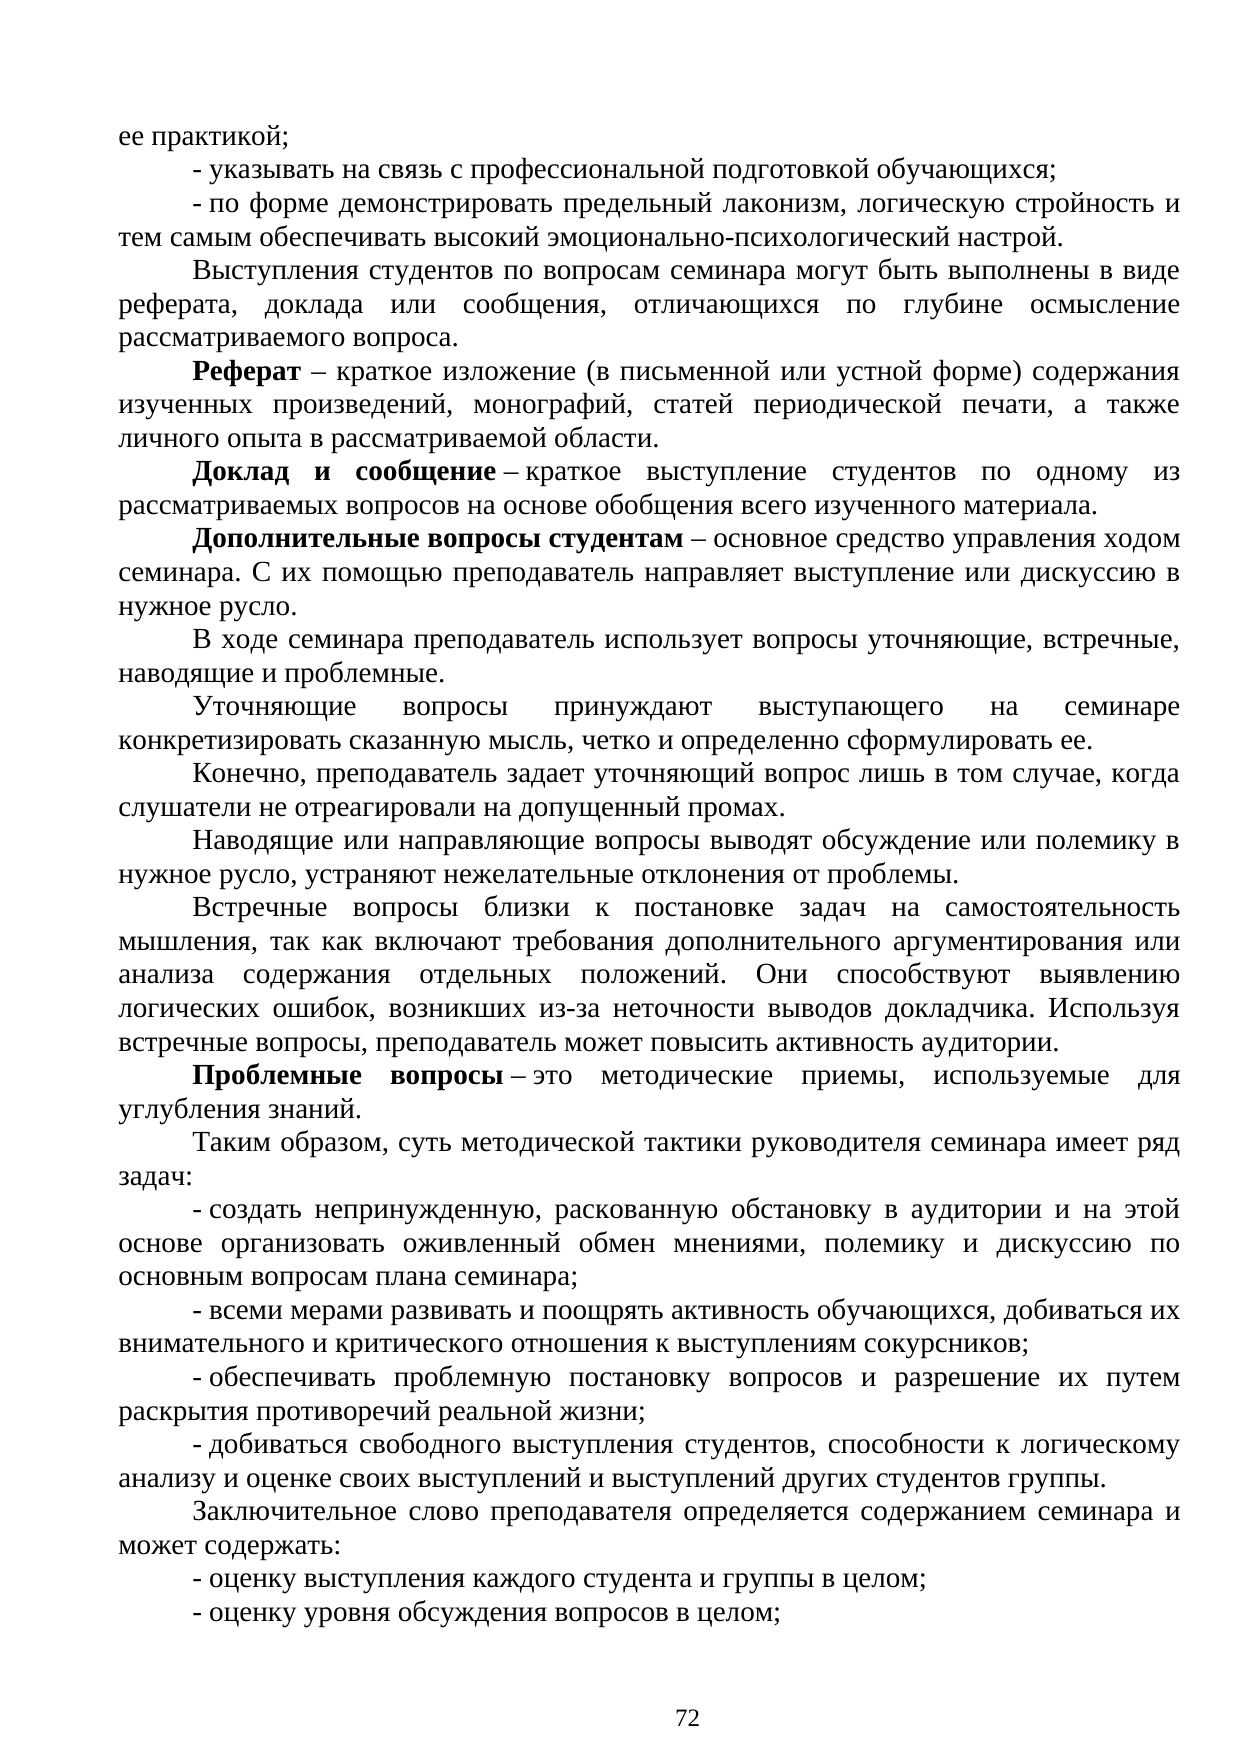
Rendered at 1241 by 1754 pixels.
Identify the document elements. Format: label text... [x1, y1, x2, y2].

text - по форме демонстрировать предельный лаконизм, логическую стройность и тем самым обеспечивать высокий эмоционально-психологический настрой. [118, 185, 1181, 252]
text Наводящие или направляющие вопросы выводят обсуждение или полемику в нужное русло, устраняют нежелательные отклонения от проблемы. [118, 822, 1181, 889]
text Встречные вопросы близки к постановке задач на самостоятельность мышления, так как включают требования дополнительного аргументирования или анализа содержания отдельных положений. Они способствуют выявлению логических ошибок, возникших из-за неточности выводов докладчика. Используя встречные вопросы, преподаватель может повысить активность аудитории. [118, 889, 1181, 1057]
text Реферат – краткое изложение (в письменной или устной форме) содержания изученных произведений, монографий, статей периодической печати, а также личного опыта в рассматриваемой области. [118, 353, 1181, 453]
text Уточняющие вопросы принуждают выступающего на семинаре конкретизировать сказанную мысль, четко и определенно сформулировать ее. [118, 688, 1181, 755]
text Заключительное слово преподавателя определяется содержанием семинара и может содержать: [118, 1493, 1181, 1560]
text Конечно, преподаватель задает уточняющий вопрос лишь в том случае, когда слушатели не отреагировали на допущенный промах. [118, 755, 1181, 822]
text - всеми мерами развивать и поощрять активность обучающихся, добиваться их внимательного и критического отношения к выступлениям сокурсников; [118, 1292, 1181, 1359]
text Выступления студентов по вопросам семинара могут быть выполнены в виде реферата, доклада или сообщения, отличающихся по глубине осмысление рассматриваемого вопроса. [118, 252, 1181, 353]
text В ходе семинара преподаватель использует вопросы уточняющие, встречные, наводящие и проблемные. [118, 621, 1181, 688]
text Таким образом, суть методической тактики руководителя семинара имеет ряд задач: [118, 1124, 1181, 1191]
text - обеспечивать проблемную постановку вопросов и разрешение их путем раскрытия противоречий реальной жизни; [118, 1359, 1181, 1426]
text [118, 118, 1181, 152]
text Проблемные вопросы – это методические приемы, используемые для углубления знаний. [118, 1057, 1181, 1124]
text - создать непринужденную, раскованную обстановку в аудитории и на этой основе организовать оживленный обмен мнениями, полемику и дискуссию по основным вопросам плана семинара; [118, 1191, 1181, 1292]
text - добиваться свободного выступления студентов, способности к логическому анализу и оценке своих выступлений и выступлений других студентов группы. [118, 1426, 1181, 1493]
text Доклад и сообщение – краткое выступление студентов по одному из рассматриваемых вопросов на основе обобщения всего изученного материала. [118, 453, 1181, 521]
text - оценку выступления каждого студента и группы в целом; [118, 1560, 1181, 1594]
text - указывать на связь с профессиональной подготовкой обучающихся; [118, 152, 1181, 185]
text - оценку уровня обсуждения вопросов в целом; [118, 1594, 1181, 1627]
text Дополнительные вопросы студентам – основное средство управления ходом семинара. С их помощью преподаватель направляет выступление или дискуссию в нужное русло. [118, 521, 1181, 621]
